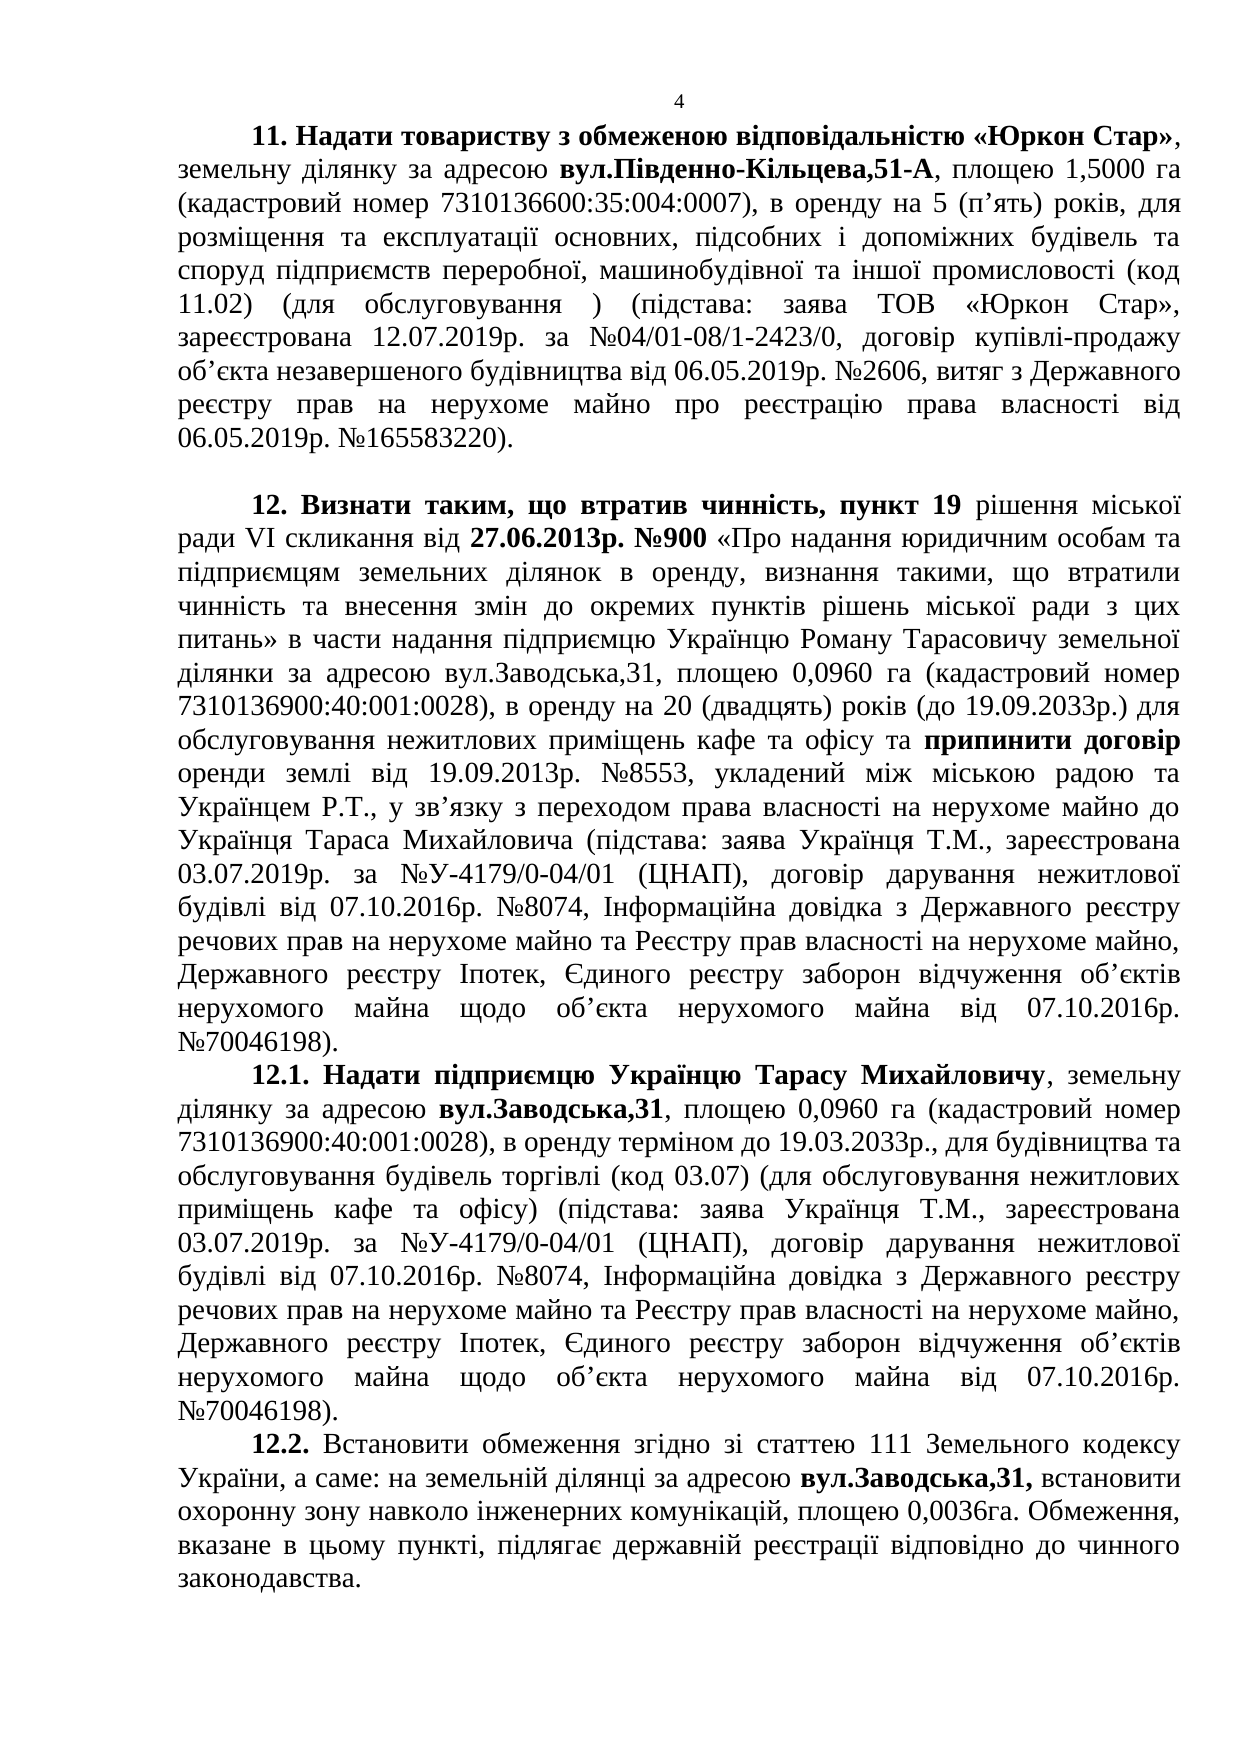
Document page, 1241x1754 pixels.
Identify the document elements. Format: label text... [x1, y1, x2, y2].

text 12. Визнати таким, що втратив чинність, пункт 19 рішення міської ради VI скликання від 27.06.2013р. №900 «Про надання юридичним особам та підприємцям земельних ділянок в оренду, визнання такими, що втратили чинність та внесення змін до окремих пунктів рішень міської ради з цих питань» в части надання підприємцю Українцю Роману Тарасовичу земельної ділянки за адресою вул.Заводська,31, площею 0,0960 га (кадастровий номер 7310136900:40:001:0028), в оренду на 20 (двадцять) років (до 19.09.2033р.) для обслуговування нежитлових приміщень кафе та офісу та припинити договір оренди землі від 19.09.2013р. №8553, укладений між міською радою та Українцем Р.Т., у зв’язку з переходом права власності на нерухоме майно до Українця Тараса Михайловича (підстава: заява Українця Т.М., зареєстрована 03.07.2019р. за №У-4179/0-04/01 (ЦНАП), договір дарування нежитлової будівлі від 07.10.2016р. №8074, Інформаційна довідка з Державного реєстру речових прав на нерухоме майно та Реєстру прав власності на нерухоме майно, Державного реєстру Іпотек, Єдиного реєстру заборон відчуження об’єктів нерухомого майна щодо об’єкта нерухомого майна від 07.10.2016р. №70046198). [177, 487, 1181, 1057]
text 12.1. Надати підприємцю Українцю Тарасу Михайловичу, земельну ділянку за адресою вул.Заводська,31, площею 0,0960 га (кадастровий номер 7310136900:40:001:0028), в оренду терміном до 19.03.2033р., для будівництва та обслуговування будівель торгівлі (код 03.07) (для обслуговування нежитлових приміщень кафе та офісу) (підстава: заява Українця Т.М., зареєстрована 03.07.2019р. за №У-4179/0-04/01 (ЦНАП), договір дарування нежитлової будівлі від 07.10.2016р. №8074, Інформаційна довідка з Державного реєстру речових прав на нерухоме майно та Реєстру прав власності на нерухоме майно, Державного реєстру Іпотек, Єдиного реєстру заборон відчуження об’єктів нерухомого майна щодо об’єкта нерухомого майна від 07.10.2016р. №70046198). [177, 1057, 1181, 1426]
text 11. Надати товариству з обмеженою відповідальністю «Юркон Стар», земельну ділянку за адресою вул.Південно-Кільцева,51-А, площею 1,5000 га (кадастровий номер 7310136600:35:004:0007), в оренду на 5 (п’ять) років, для розміщення та експлуатації основних, підсобних і допоміжних будівель та споруд підприємств переробної, машинобудівної та іншої промисловості (код 11.02) (для обслуговування ) (підстава: заява ТОВ «Юркон Стар», зареєстрована 12.07.2019р. за №04/01-08/1-2423/0, договір купівлі-продажу об’єкта незавершеного будівництва від 06.05.2019р. №2606, витяг з Державного реєстру прав на нерухоме майно про реєстрацію права власності від 06.05.2019р. №165583220). [177, 118, 1181, 453]
text 12.2. Встановити обмеження згідно зі статтею 111 Земельного кодексу України, а саме: на земельній ділянці за адресою вул.Заводська,31, встановити охоронну зону навколо інженерних комунікацій, площею 0,0036га. Обмеження, вказане в цьому пункті, підлягає державній реєстрації відповідно до чинного законодавства. [177, 1426, 1181, 1594]
